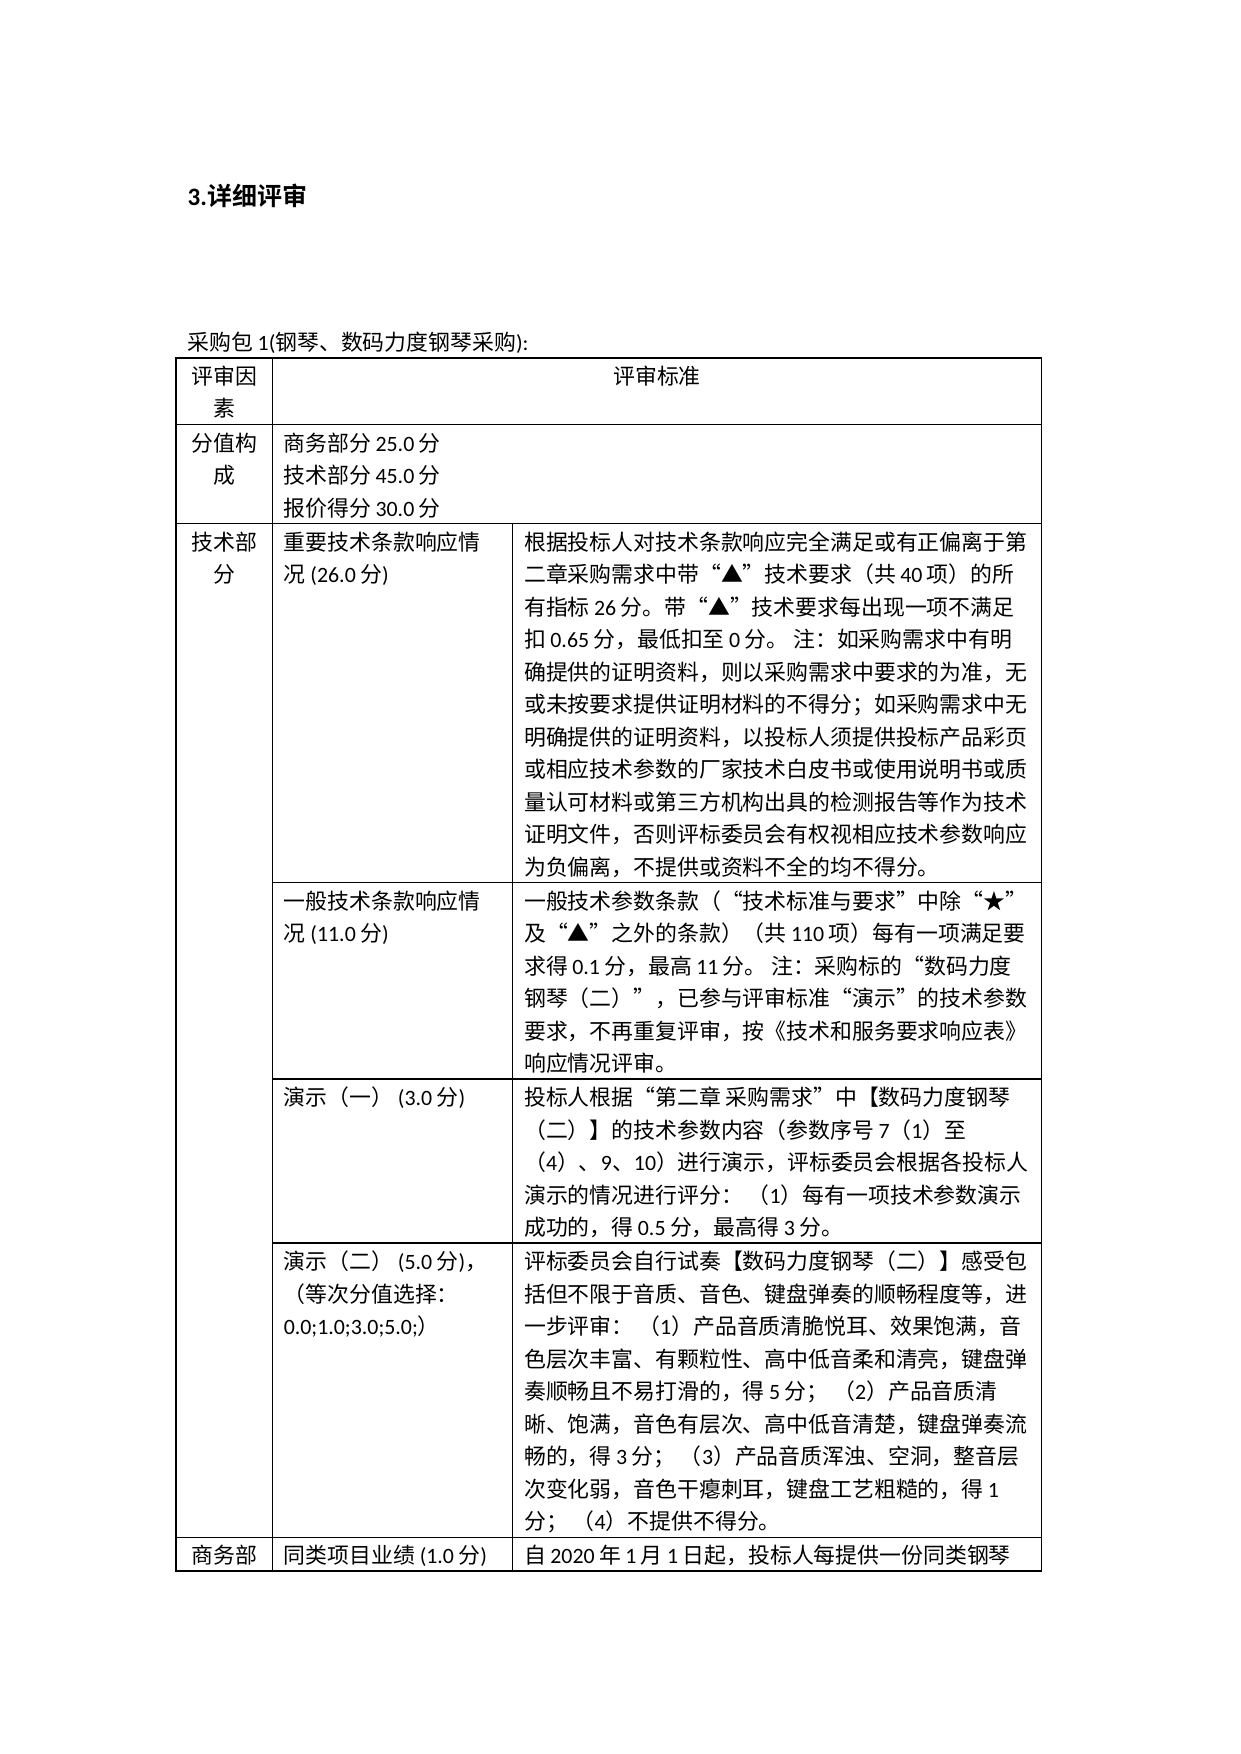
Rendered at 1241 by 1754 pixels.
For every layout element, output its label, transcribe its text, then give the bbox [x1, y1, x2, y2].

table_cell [513, 1538, 1041, 1570]
table_cell 一般技术参数条款（“技术标准与要求”中除“★”及“▲”之外的条款）（共110项）每有一项满足要求得0.1分，最高11分。 注：采购标的“数码力度钢琴（二）”，已参与评审标准“演示”的技术参数要求，不再重复评审，按《技术和服务要求响应表》响应情况评审。 [513, 883, 1041, 1078]
text 采购包1(钢琴、数码力度钢琴采购): [187, 324, 1053, 357]
table_cell 投标人根据“第二章 采购需求”中【数码力度钢琴（二）】的技术参数内容（参数序号7（1）至（4）、9、10）进行演示，评标委员会根据各投标人演示的情况进行评分： （1）每有一项技术参数演示成功的，得0.5分，最高得3分。 [513, 1080, 1041, 1242]
table_cell 技术部分 [177, 524, 272, 1536]
table_cell 商务部分 [177, 1538, 272, 1570]
table_cell 演示（一） (3.0分) [273, 1080, 512, 1242]
table_cell 分值构成 [177, 425, 272, 523]
text 3.详细评审 [187, 162, 1053, 227]
table_cell 重要技术条款响应情况 (26.0分) [273, 524, 512, 882]
table_header 评审标准 [273, 359, 1041, 423]
table_cell 根据投标人对技术条款响应完全满足或有正偏离于第二章采购需求中带“▲”技术要求（共40项）的所有指标26分。带“▲”技术要求每出现一项不满足扣0.65分，最低扣至0分。 注：如采购需求中有明确提供的证明资料，则以采购需求中要求的为准，无或未按要求提供证明材料的不得分；如采购需求中无明确提供的证明资料，以投标人须提供投标产品彩页或相应技术参数的厂家技术白皮书或使用说明书或质量认可材料或第三方机构出具的检测报告等作为技术证明文件，否则评标委员会有权视相应技术参数响应为负偏离，不提供或资料不全的均不得分。 [513, 524, 1041, 882]
table_cell 一般技术条款响应情况 (11.0分) [273, 883, 512, 1078]
table_cell 商务部分25.0分 技术部分45.0分 报价得分30.0分 [273, 425, 1041, 523]
table_cell 同类项目业绩 (1.0分) [273, 1538, 512, 1570]
table_header 评审因素 [177, 359, 272, 423]
table_cell 演示（二） (5.0分)，（等次分值选择：0.0;1.0;3.0;5.0;） [273, 1244, 512, 1536]
table_cell 评标委员会自行试奏【数码力度钢琴（二）】感受包括但不限于音质、音色、键盘弹奏的顺畅程度等，进一步评审： （1）产品音质清脆悦耳、效果饱满，音色层次丰富、有颗粒性、高中低音柔和清亮，键盘弹奏顺畅且不易打滑的，得5分； （2）产品音质清晰、饱满，音色有层次、高中低音清楚，键盘弹奏流畅的，得3分； （3）产品音质浑浊、空洞，整音层次变化弱，音色干瘪刺耳，键盘工艺粗糙的，得1分； （4）不提供不得分。 [513, 1244, 1041, 1536]
